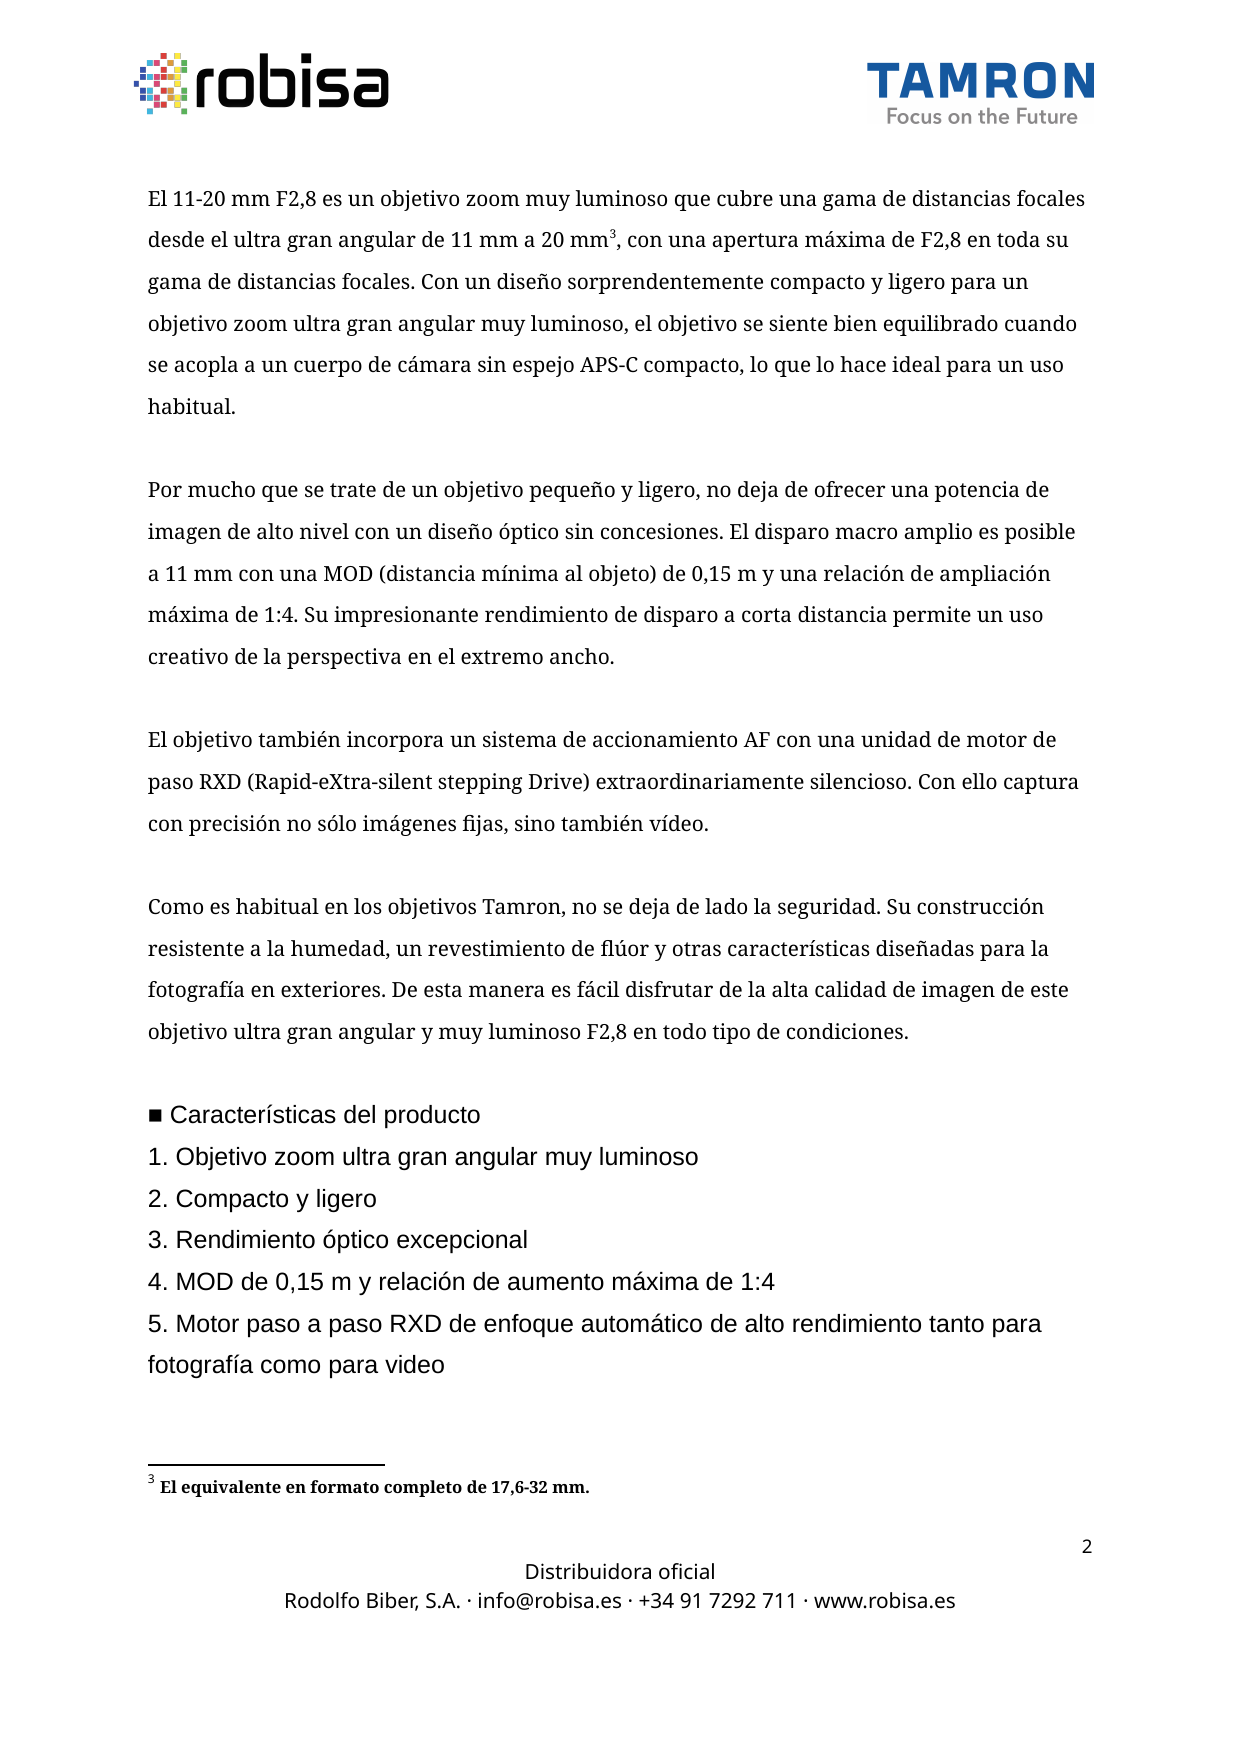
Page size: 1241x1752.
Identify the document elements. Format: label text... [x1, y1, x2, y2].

text 4. MOD de 0,15 m y relación de aumento máxima de 1:4 [148, 1261, 1092, 1302]
text 2. Compacto y ligero [148, 1177, 1092, 1219]
text El 11-20 mm F2,8 es un objetivo zoom muy luminoso que cubre una gama de distancias focales desde el ultra gran angular de 11 mm a 20 mm, con una apertura máxima de F2,8 en toda su gama de distancias focales. Con un diseño sorprendentemente compacto y ligero para un objetivo zoom ultra gran angular muy luminoso, el objetivo se siente bien equilibrado cuando se acopla a un cuerpo de cámara sin espejo APS-C compacto, lo que lo hace ideal para un uso habitual. [148, 177, 1092, 427]
text El objetivo también incorpora un sistema de accionamiento AF con una unidad de motor de paso RXD (Rapid-eXtra-silent stepping Drive) extraordinariamente silencioso. Con ello captura con precisión no sólo imágenes fijas, sino también vídeo. [148, 719, 1092, 844]
text ■ Características del producto [148, 1094, 1092, 1136]
picture [867, 62, 1094, 124]
text 1. Objetivo zoom ultra gran angular muy luminoso [148, 1136, 1092, 1177]
text Por mucho que se trate de un objetivo pequeño y ligero, no deja de ofrecer una potencia de imagen de alto nivel con un diseño óptico sin concesiones. El disparo macro amplio es posible a 11 mm con una MOD (distancia mínima al objeto) de 0,15 m y una relación de ampliación máxima de 1:4. Su impresionante rendimiento de disparo a corta distancia permite un uso creativo de la perspectiva en el extremo ancho. [148, 469, 1092, 677]
text 3. Rendimiento óptico excepcional [148, 1219, 1092, 1261]
picture [133, 53, 389, 136]
text Como es habitual en los objetivos Tamron, no se deja de lado la seguridad. Su construcción resistente a la humedad, un revestimiento de flúor y otras características diseñadas para la fotografía en exteriores. De esta manera es fácil disfrutar de la alta calidad de imagen de este objetivo ultra gran angular y muy luminoso F2,8 en todo tipo de condiciones. [148, 886, 1092, 1052]
text 5. Motor paso a paso RXD de enfoque automático de alto rendimiento tanto para fotografía como para video [148, 1302, 1092, 1386]
